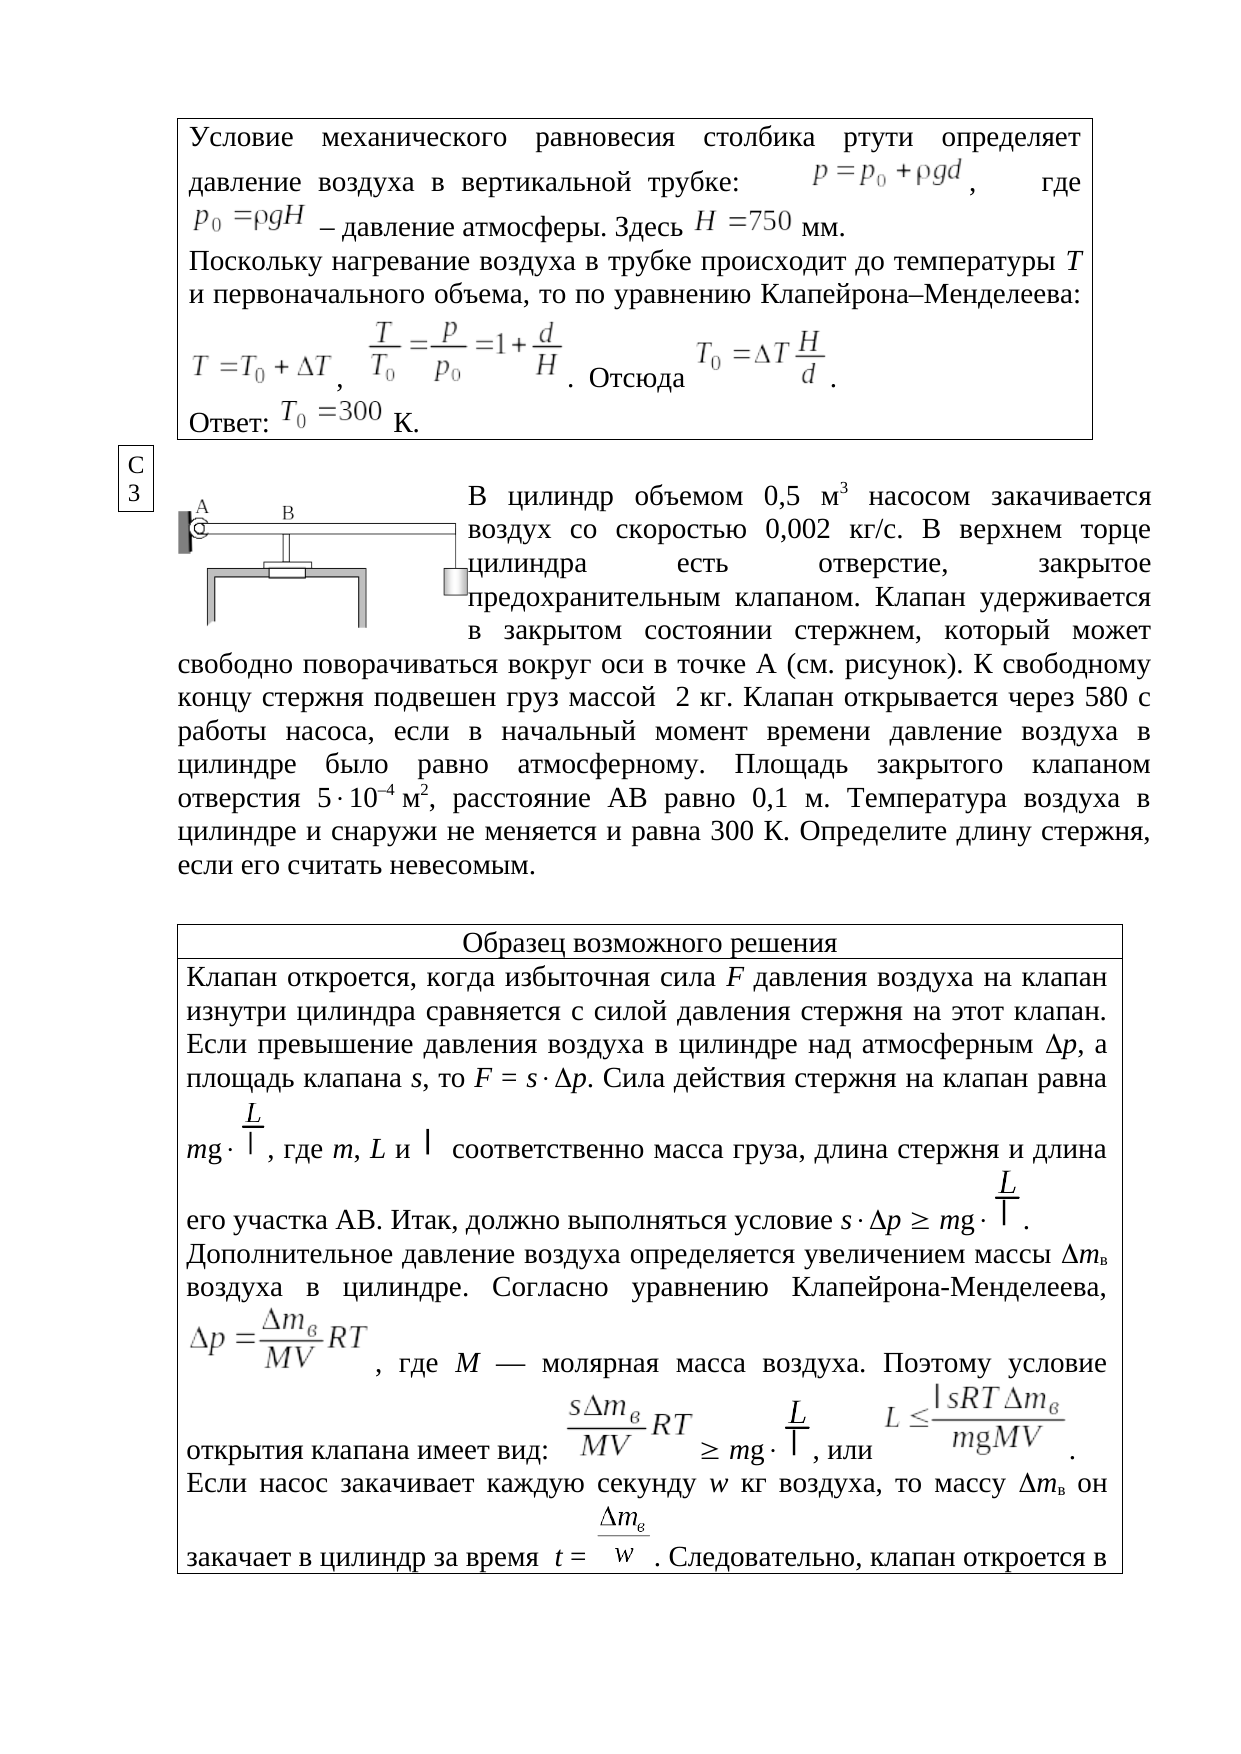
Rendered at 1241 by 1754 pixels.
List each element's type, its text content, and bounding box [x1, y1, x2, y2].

text C3 [119, 448, 153, 509]
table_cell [178, 959, 1122, 1573]
table_cell Условие механического равновесия столбика ртути определяет давление воздуха в вертикальной трубке: , где – давление атмосферы. Здесь мм. Поскольку нагревание воздуха в трубке происходит до температуры Т и первоначального объема, то по уравнению Клапейрона–Менделеева: , . Отсюда . Ответ: К. [178, 119, 1092, 439]
table_header Образец возможного решения [178, 925, 1122, 958]
text В цилиндр объемом 0,5 м3 насосом закачивается воздух со скоростью 0,002 кг/с. В верхнем торце цилиндра есть отверстие, закрытое предохранительным клапаном. Клапан удерживается в закрытом состоянии стержнем, который может свободно поворачиваться вокруг оси в точке А (см. рисунок). К свободному концу стержня подвешен груз массой 2 кг. Клапан открывается через 580 с работы насоса, если в начальный момент времени давление воздуха в цилиндре было равно атмосферному. Площадь закрытого клапаном отверстия 510–4 м2, расстояние АВ равно 0,1 м. Температура воздуха в цилиндре и снаружи не меняется и равна 300 К. Определите длину стержня, если его считать невесомым. [177, 478, 1152, 881]
